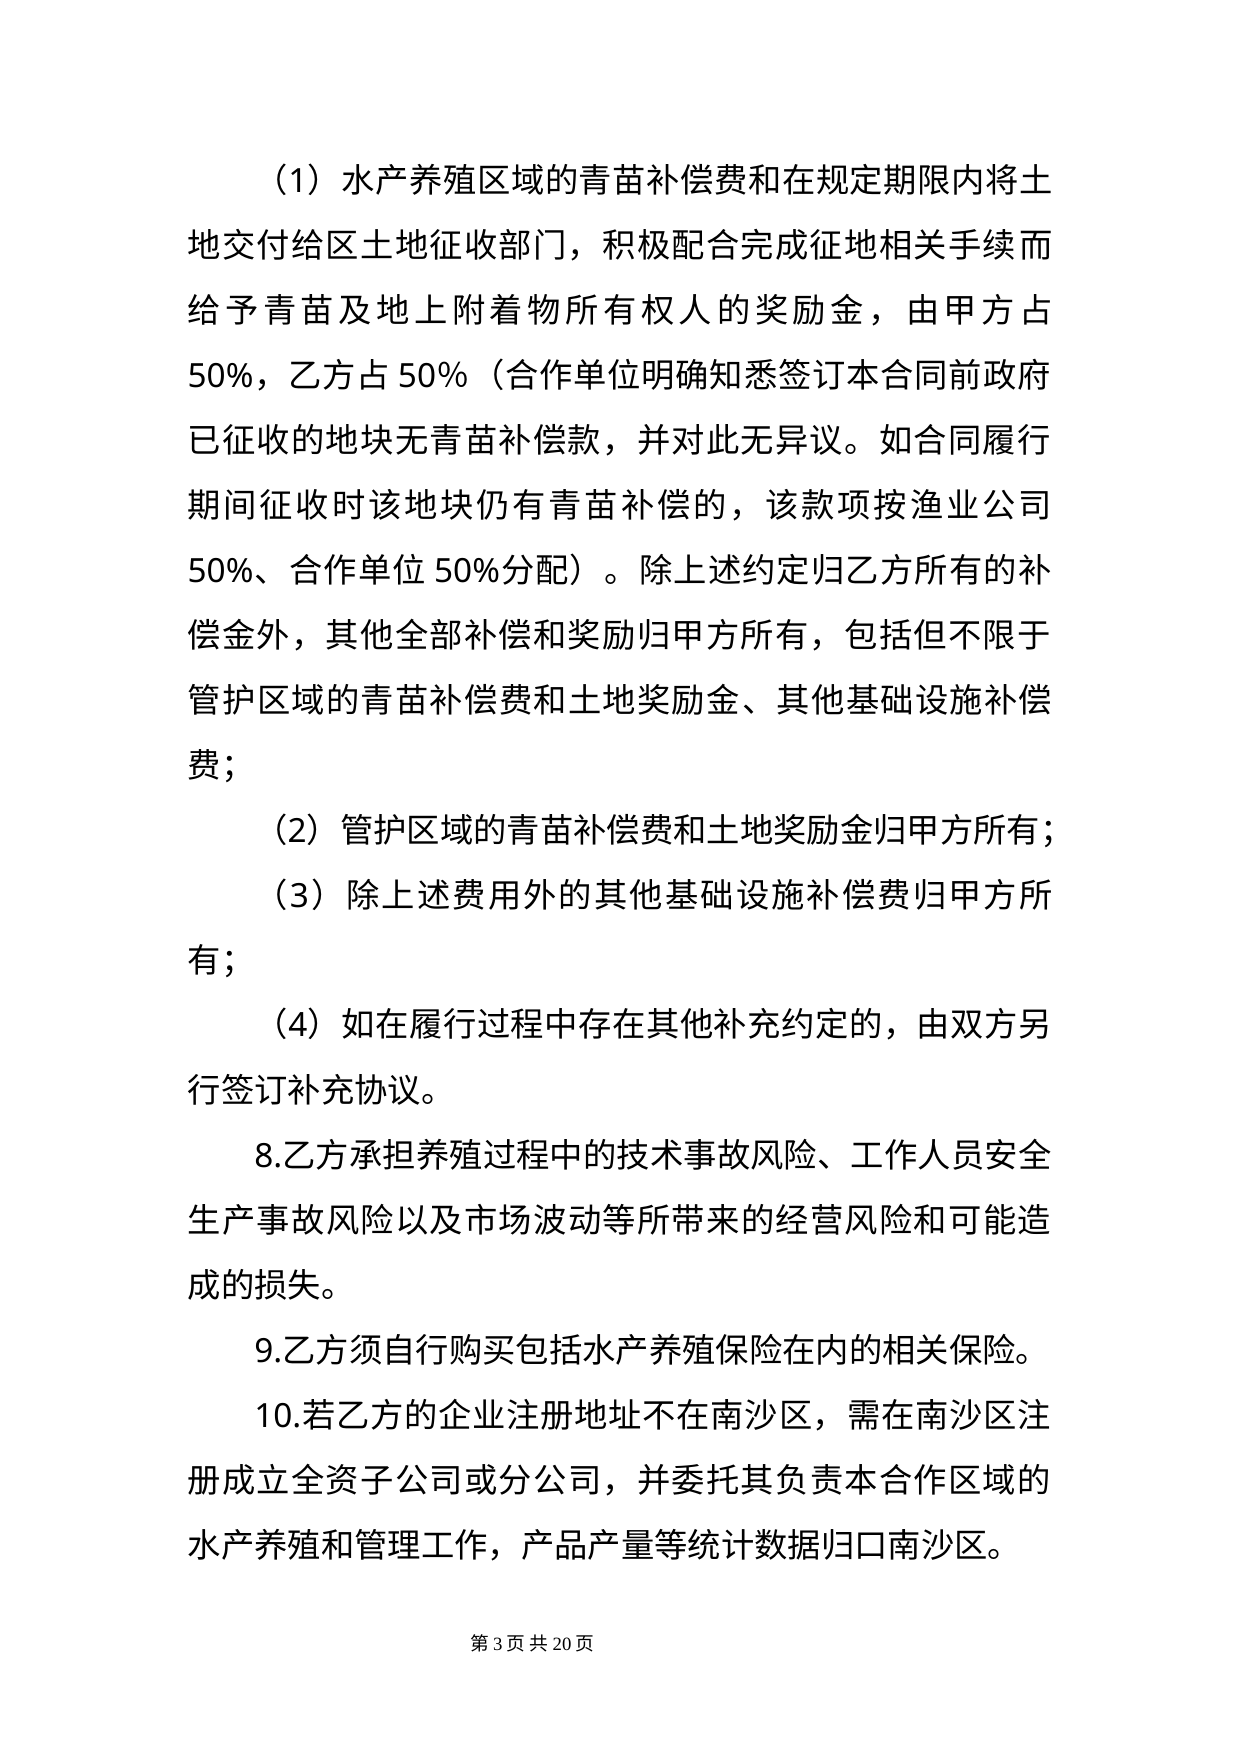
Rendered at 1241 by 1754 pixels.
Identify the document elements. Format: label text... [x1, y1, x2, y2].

text （1）水产养殖区域的青苗补偿费和在规定期限内将土地交付给区土地征收部门，积极配合完成征地相关手续而给予青苗及地上附着物所有权人的奖励金，由甲方占50%，乙方占50％（合作单位明确知悉签订本合同前政府已征收的地块无青苗补偿款，并对此无异议。如合同履行期间征收时该地块仍有青苗补偿的，该款项按渔业公司50%、合作单位50%分配）。除上述约定归乙方所有的补偿金外，其他全部补偿和奖励归甲方所有，包括但不限于管护区域的青苗补偿费和土地奖励金、其他基础设施补偿费； [187, 146, 1053, 796]
text （2）管护区域的青苗补偿费和土地奖励金归甲方所有； [187, 796, 1053, 861]
text 10.若乙方的企业注册地址不在南沙区，需在南沙区注册成立全资子公司或分公司，并委托其负责本合作区域的水产养殖和管理工作，产品产量等统计数据归口南沙区。 [187, 1381, 1053, 1576]
text 8.乙方承担养殖过程中的技术事故风险、工作人员安全生产事故风险以及市场波动等所带来的经营风险和可能造成的损失。 [187, 1121, 1053, 1316]
text （3）除上述费用外的其他基础设施补偿费归甲方所有； [187, 861, 1053, 991]
text （4）如在履行过程中存在其他补充约定的，由双方另行签订补充协议。 [187, 991, 1053, 1121]
text 9.乙方须自行购买包括水产养殖保险在内的相关保险。 [187, 1316, 1053, 1381]
